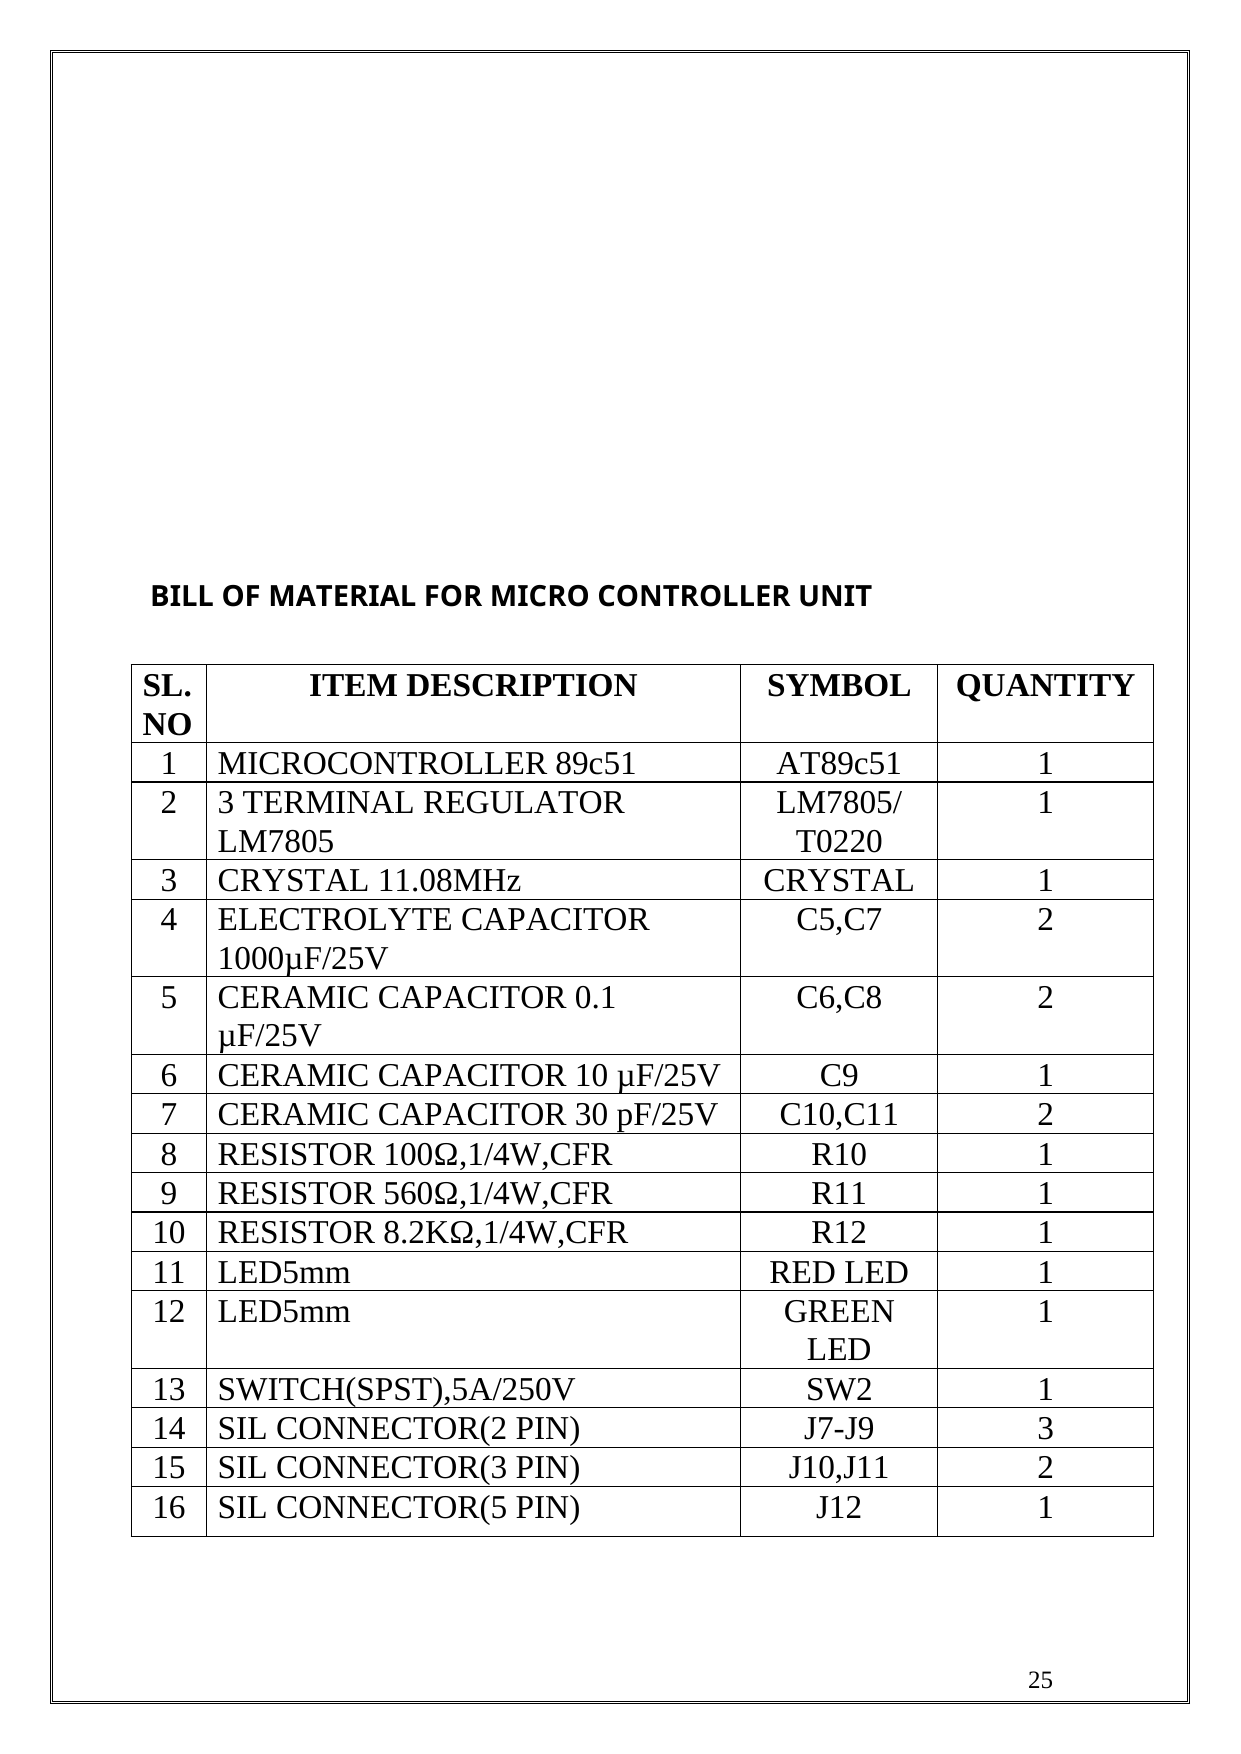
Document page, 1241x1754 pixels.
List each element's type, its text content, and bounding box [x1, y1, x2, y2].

table_cell RESISTOR 560Ω,1/4W,CFR [207, 1173, 740, 1211]
table_cell AT89c51 [741, 743, 937, 781]
table_cell 4 [132, 900, 206, 976]
table_cell J7-J9 [741, 1408, 937, 1447]
table_header ITEM DESCRIPTION [207, 665, 740, 742]
table_cell 14 [132, 1408, 206, 1447]
table_cell 1 [938, 1213, 1153, 1251]
table_cell 8 [132, 1134, 206, 1172]
table_cell SIL CONNECTOR(3 PIN) [207, 1448, 740, 1486]
table_cell 1 [938, 1055, 1153, 1093]
table_cell 1 [938, 860, 1153, 898]
table_cell 1 [938, 1369, 1153, 1407]
table_cell 2 [132, 783, 206, 859]
table_cell 2 [938, 1448, 1153, 1486]
table_cell SIL CONNECTOR(2 PIN) [207, 1408, 740, 1447]
table_cell 9 [132, 1173, 206, 1211]
table_cell 2 [938, 900, 1153, 976]
table_cell GREEN LED [741, 1291, 937, 1368]
table_cell 13 [132, 1369, 206, 1407]
table_cell 11 [132, 1252, 206, 1290]
table_cell MICROCONTROLLER 89c51 [207, 743, 740, 781]
text BILL OF MATERIAL FOR MICRO CONTROLLER UNIT [150, 576, 1053, 615]
table_cell LM7805/ T0220 [741, 783, 937, 859]
table_cell SWITCH(SPST),5A/250V [207, 1369, 740, 1407]
table_cell 1 [938, 743, 1153, 781]
table_cell SW2 [741, 1369, 937, 1407]
table_cell C6,C8 [741, 977, 937, 1054]
table_cell R11 [741, 1173, 937, 1211]
table_cell CERAMIC CAPACITOR 30 pF/25V [207, 1094, 740, 1133]
table_cell ELECTROLYTE CAPACITOR 1000µF/25V [207, 900, 740, 976]
table_cell J10,J11 [741, 1448, 937, 1486]
table_cell C9 [741, 1055, 937, 1093]
table_cell 6 [132, 1055, 206, 1093]
table_cell C10,C11 [741, 1094, 937, 1133]
table_cell LED5mm [207, 1291, 740, 1368]
table_cell CRYSTAL [741, 860, 937, 898]
table_cell J12 [741, 1487, 937, 1536]
table_cell 1 [938, 1487, 1153, 1536]
table_cell 1 [938, 1134, 1153, 1172]
table_cell RESISTOR 100Ω,1/4W,CFR [207, 1134, 740, 1172]
table_cell 10 [132, 1213, 206, 1251]
table_cell 1 [938, 1291, 1153, 1368]
table_header SYMBOL [741, 665, 937, 742]
table_cell 16 [132, 1487, 206, 1536]
table_header QUANTITY [938, 665, 1153, 742]
table_cell 1 [132, 743, 206, 781]
table_cell R12 [741, 1213, 937, 1251]
table_cell 3 [938, 1408, 1153, 1447]
table_cell 2 [938, 1094, 1153, 1133]
table_cell RED LED [741, 1252, 937, 1290]
table_cell 1 [938, 1252, 1153, 1290]
table_cell LED5mm [207, 1252, 740, 1290]
table_cell CERAMIC CAPACITOR 10 µF/25V [207, 1055, 740, 1093]
table_cell 7 [132, 1094, 206, 1133]
table_cell SIL CONNECTOR(5 PIN) [207, 1487, 740, 1536]
table_cell R10 [741, 1134, 937, 1172]
table_cell 3 [132, 860, 206, 898]
table_cell 15 [132, 1448, 206, 1486]
table_header SL. NO [132, 665, 206, 742]
table_cell CRYSTAL 11.08MHz [207, 860, 740, 898]
table_cell C5,C7 [741, 900, 937, 976]
table_cell 2 [938, 977, 1153, 1054]
table_cell 12 [132, 1291, 206, 1368]
table_cell 1 [938, 1173, 1153, 1211]
table_cell 1 [938, 783, 1153, 859]
table_cell 3 TERMINAL REGULATOR LM7805 [207, 783, 740, 859]
table_cell 5 [132, 977, 206, 1054]
table_cell RESISTOR 8.2KΩ,1/4W,CFR [207, 1213, 740, 1251]
table_cell CERAMIC CAPACITOR 0.1 µF/25V [207, 977, 740, 1054]
